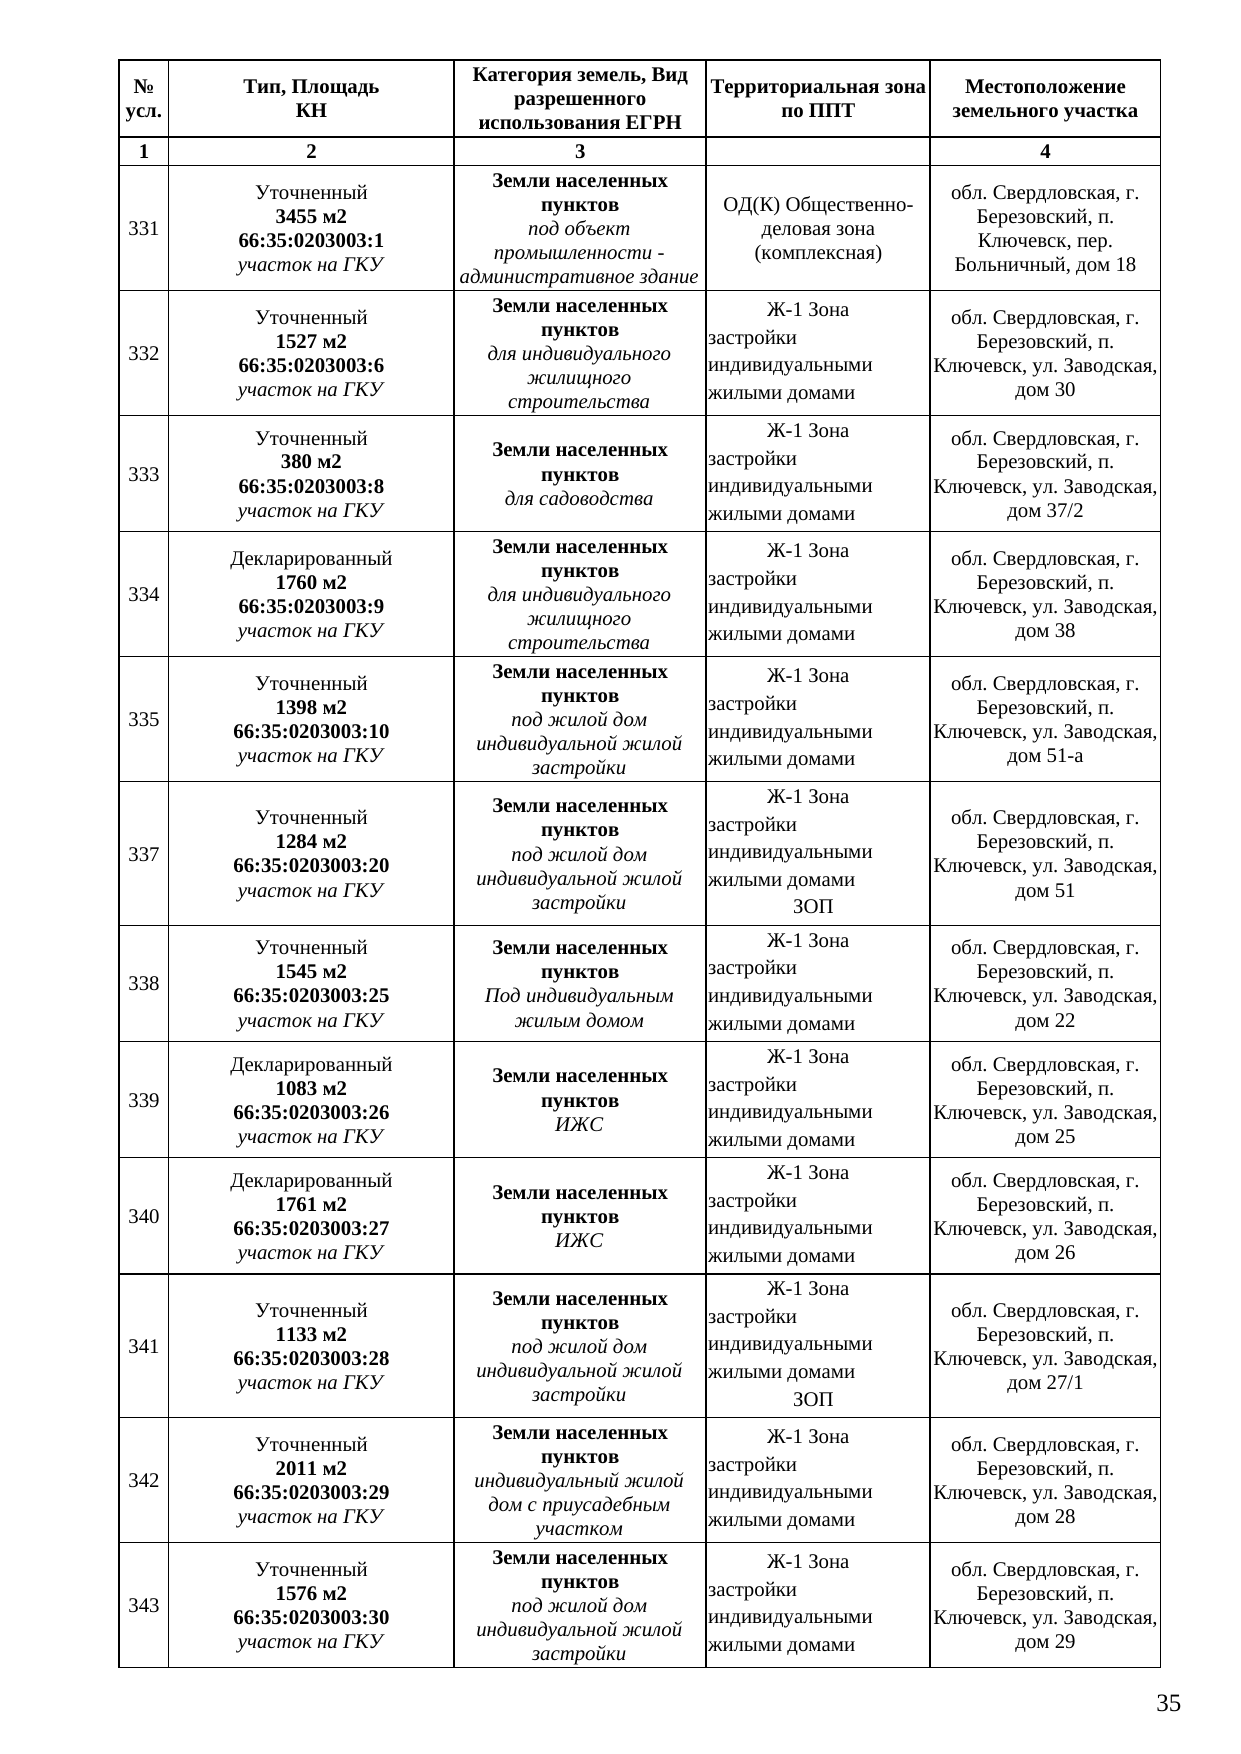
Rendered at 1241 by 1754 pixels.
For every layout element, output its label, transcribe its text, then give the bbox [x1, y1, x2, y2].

table_cell Уточненный 1545 м2 66:35:0203003:25 участок на ГКУ [169, 926, 453, 1041]
table_cell 339 [120, 1042, 168, 1157]
table_cell ОД(К) Общественно-деловая зона (комплексная) [707, 166, 929, 290]
table_cell Земли населенных пунктов для садоводства [455, 416, 705, 531]
table_cell Уточненный 1527 м2 66:35:0203003:6 участок на ГКУ [169, 291, 453, 415]
table_cell Ж-1 Зона застройки индивидуальными жилыми домами [707, 291, 929, 415]
table_cell Уточненный 3455 м2 66:35:0203003:1 участок на ГКУ [169, 166, 453, 290]
table_cell обл. Свердловская, г. Березовский, п. Ключевск, пер. Больничный, дом 18 [931, 166, 1160, 290]
table_cell 331 [120, 166, 168, 290]
table_cell Ж-1 Зона застройки индивидуальными жилыми домами [707, 1158, 929, 1273]
table_cell Земли населенных пунктов индивидуальный жилой дом с приусадебным участком [455, 1418, 705, 1542]
table_cell 338 [120, 926, 168, 1041]
table_cell Ж-1 Зона застройки индивидуальными жилыми домами [707, 416, 929, 531]
table_cell Земли населенных пунктов под жилой дом индивидуальной жилой застройки [455, 657, 705, 781]
table_cell Земли населенных пунктов Под индивидуальным жилым домом [455, 926, 705, 1041]
table_cell 2 [169, 138, 453, 165]
table_cell Земли населенных пунктов под жилой дом индивидуальной жилой застройки [455, 782, 705, 924]
table_cell 4 [931, 138, 1160, 165]
table_header Категория земель, Вид разрешенного использования ЕГРН [455, 61, 705, 136]
table_cell обл. Свердловская, г. Березовский, п. Ключевск, ул. Заводская, дом 28 [931, 1418, 1160, 1542]
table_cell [455, 1543, 705, 1667]
table_cell Декларированный 1761 м2 66:35:0203003:27 участок на ГКУ [169, 1158, 453, 1273]
table_header Территориальная зона по ППТ [707, 61, 929, 136]
table_cell Декларированный 1760 м2 66:35:0203003:9 участок на ГКУ [169, 532, 453, 656]
table_cell Уточненный 380 м2 66:35:0203003:8 участок на ГКУ [169, 416, 453, 531]
table_header Местоположение земельного участка [931, 61, 1160, 136]
table_cell обл. Свердловская, г. Березовский, п. Ключевск, ул. Заводская, дом 26 [931, 1158, 1160, 1273]
table_cell 343 [120, 1543, 168, 1667]
table_cell обл. Свердловская, г. Березовский, п. Ключевск, ул. Заводская, дом 37/2 [931, 416, 1160, 531]
table_cell Земли населенных пунктов ИЖС [455, 1158, 705, 1273]
table_cell Земли населенных пунктов под объект промышленности - административное здание [455, 166, 705, 290]
table_cell 333 [120, 416, 168, 531]
table_cell 337 [120, 782, 168, 924]
table_cell 332 [120, 291, 168, 415]
table_cell Земли населенных пунктов для индивидуального жилищного строительства [455, 532, 705, 656]
table_cell 341 [120, 1275, 168, 1417]
table_cell обл. Свердловская, г. Березовский, п. Ключевск, ул. Заводская, дом 38 [931, 532, 1160, 656]
table_cell Уточненный 1133 м2 66:35:0203003:28 участок на ГКУ [169, 1275, 453, 1417]
table_cell Ж-1 Зона застройки индивидуальными жилыми домами [707, 1418, 929, 1542]
table_cell Земли населенных пунктов под жилой дом индивидуальной жилой застройки [455, 1275, 705, 1417]
table_cell Декларированный 1083 м2 66:35:0203003:26 участок на ГКУ [169, 1042, 453, 1157]
table_cell Уточненный 2011 м2 66:35:0203003:29 участок на ГКУ [169, 1418, 453, 1542]
table_cell обл. Свердловская, г. Березовский, п. Ключевск, ул. Заводская, дом 29 [931, 1543, 1160, 1667]
table_cell 334 [120, 532, 168, 656]
table_cell 340 [120, 1158, 168, 1273]
table_cell Уточненный 1398 м2 66:35:0203003:10 участок на ГКУ [169, 657, 453, 781]
table_cell Ж-1 Зона застройки индивидуальными жилыми домами ЗОП [707, 1275, 929, 1417]
table_cell Земли населенных пунктов для индивидуального жилищного строительства [455, 291, 705, 415]
table_cell обл. Свердловская, г. Березовский, п. Ключевск, ул. Заводская, дом 25 [931, 1042, 1160, 1157]
table_cell Ж-1 Зона застройки индивидуальными жилыми домами [707, 657, 929, 781]
table_cell 1 [120, 138, 168, 165]
table_cell обл. Свердловская, г. Березовский, п. Ключевск, ул. Заводская, дом 27/1 [931, 1275, 1160, 1417]
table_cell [707, 1543, 929, 1667]
table_cell обл. Свердловская, г. Березовский, п. Ключевск, ул. Заводская, дом 30 [931, 291, 1160, 415]
table_cell Ж-1 Зона застройки индивидуальными жилыми домами [707, 1042, 929, 1157]
table_cell Ж-1 Зона застройки индивидуальными жилыми домами [707, 926, 929, 1041]
table_cell Уточненный 1576 м2 66:35:0203003:30 участок на ГКУ [169, 1543, 453, 1667]
table_header Тип, Площадь КН [169, 61, 453, 136]
table_cell обл. Свердловская, г. Березовский, п. Ключевск, ул. Заводская, дом 51 [931, 782, 1160, 924]
table_cell обл. Свердловская, г. Березовский, п. Ключевск, ул. Заводская, дом 51-а [931, 657, 1160, 781]
table_cell Уточненный 1284 м2 66:35:0203003:20 участок на ГКУ [169, 782, 453, 924]
table_cell Земли населенных пунктов ИЖС [455, 1042, 705, 1157]
table_cell 342 [120, 1418, 168, 1542]
table_cell Ж-1 Зона застройки индивидуальными жилыми домами ЗОП [707, 782, 929, 924]
table_cell обл. Свердловская, г. Березовский, п. Ключевск, ул. Заводская, дом 22 [931, 926, 1160, 1041]
table_cell 3 [455, 138, 705, 165]
table_cell [707, 138, 929, 165]
table_cell Ж-1 Зона застройки индивидуальными жилыми домами [707, 532, 929, 656]
table_cell 335 [120, 657, 168, 781]
table_header № усл. [120, 61, 168, 136]
